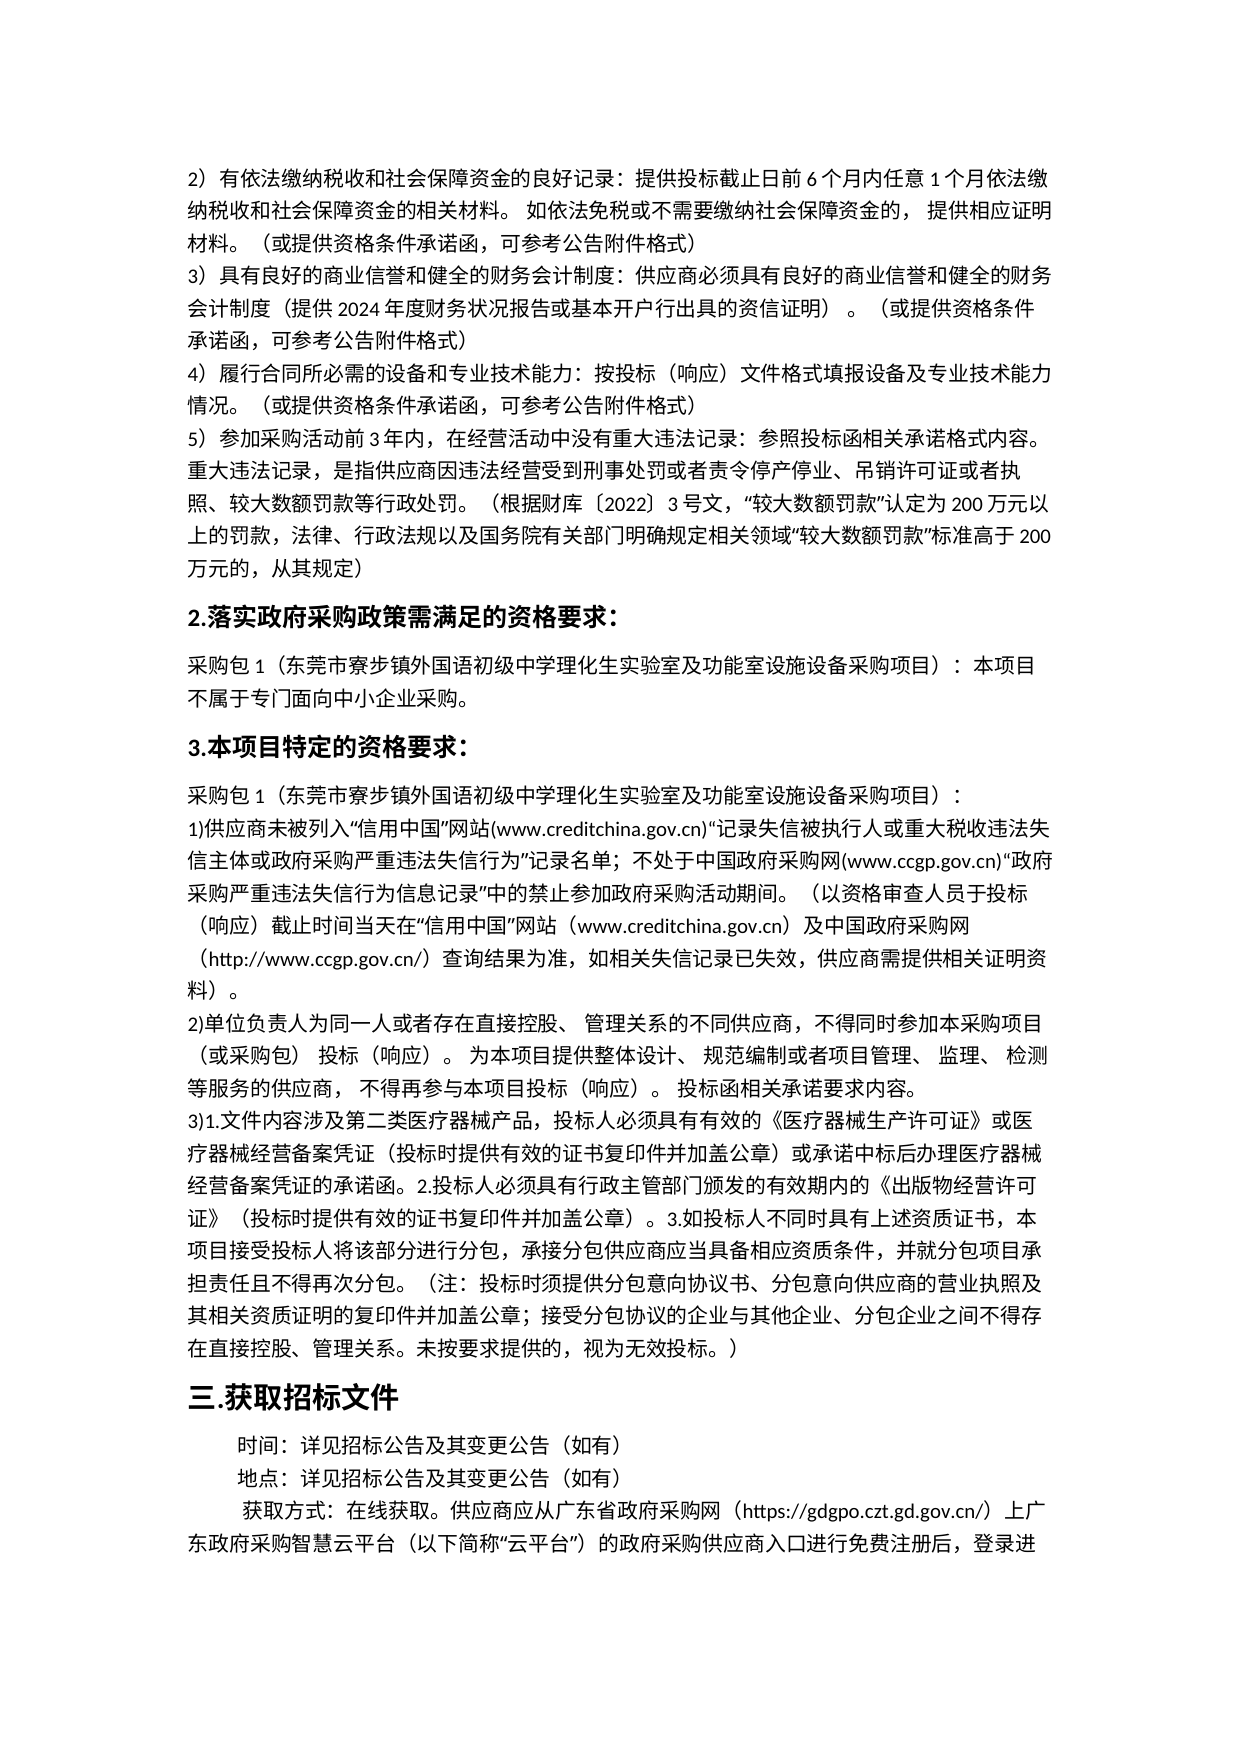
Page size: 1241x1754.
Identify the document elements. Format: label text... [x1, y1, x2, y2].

text 采购包1（东莞市寮步镇外国语初级中学理化生实验室及功能室设施设备采购项目）：本项目不属于专门面向中小企业采购。 [187, 649, 1053, 714]
text 地点：详见招标公告及其变更公告（如有） [187, 1462, 1053, 1494]
text 1)供应商未被列入“信用中国”网站(www.creditchina.gov.cn)“记录失信被执行人或重大税收违法失信主体或政府采购严重违法失信行为”记录名单；不处于中国政府采购网(www.ccgp.gov.cn)“政府采购严重违法失信行为信息记录”中的禁止参加政府采购活动期间。（以资格审查人员于投标（响应）截止时间当天在“信用中国”网站（www.creditchina.gov.cn）及中国政府采购网（http://www.ccgp.gov.cn/）查询结果为准，如相关失信记录已失效，供应商需提供相关证明资料）。 [187, 812, 1053, 1007]
text 采购包1（东莞市寮步镇外国语初级中学理化生实验室及功能室设施设备采购项目）： [187, 779, 1053, 812]
text 3)1.文件内容涉及第二类医疗器械产品，投标人必须具有有效的《医疗器械生产许可证》或医疗器械经营备案凭证（投标时提供有效的证书复印件并加盖公章）或承诺中标后办理医疗器械经营备案凭证的承诺函。2.投标人必须具有行政主管部门颁发的有效期内的《出版物经营许可证》（投标时提供有效的证书复印件并加盖公章）。3.如投标人不同时具有上述资质证书，本项目接受投标人将该部分进行分包，承接分包供应商应当具备相应资质条件，并就分包项目承担责任且不得再次分包。（注：投标时须提供分包意向协议书、分包意向供应商的营业执照及其相关资质证明的复印件并加盖公章；接受分包协议的企业与其他企业、分包企业之间不得存在直接控股、管理关系。未按要求提供的，视为无效投标。） [187, 1104, 1053, 1364]
text 2)单位负责人为同一人或者存在直接控股、 管理关系的不同供应商，不得同时参加本采购项目（或采购包） 投标（响应）。 为本项目提供整体设计、 规范编制或者项目管理、 监理、 检测等服务的供应商， 不得再参与本项目投标（响应）。 投标函相关承诺要求内容。 [187, 1007, 1053, 1104]
text 2.落实政府采购政策需满足的资格要求： [187, 584, 1053, 649]
text 5）参加采购活动前3年内，在经营活动中没有重大违法记录：参照投标函相关承诺格式内容。 重大违法记录，是指供应商因违法经营受到刑事处罚或者责令停产停业、吊销许可证或者执照、较大数额罚款等行政处罚。（根据财库〔2022〕3号文，“较大数额罚款”认定为200万元以上的罚款，法律、行政法规以及国务院有关部门明确规定相关领域“较大数额罚款”标准高于200万元的，从其规定） [187, 422, 1053, 584]
text 三.获取招标文件 [187, 1364, 1053, 1429]
text 3）具有良好的商业信誉和健全的财务会计制度：供应商必须具有良好的商业信誉和健全的财务会计制度（提供2024年度财务状况报告或基本开户行出具的资信证明） 。（或提供资格条件承诺函，可参考公告附件格式） [187, 259, 1053, 357]
text 时间：详见招标公告及其变更公告（如有） [187, 1429, 1053, 1462]
text 2）有依法缴纳税收和社会保障资金的良好记录：提供投标截止日前6个月内任意1个月依法缴纳税收和社会保障资金的相关材料。 如依法免税或不需要缴纳社会保障资金的， 提供相应证明材料。（或提供资格条件承诺函，可参考公告附件格式） [187, 162, 1053, 259]
text 4）履行合同所必需的设备和专业技术能力：按投标（响应）文件格式填报设备及专业技术能力情况。（或提供资格条件承诺函，可参考公告附件格式） [187, 357, 1053, 422]
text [187, 1494, 1053, 1559]
text 3.本项目特定的资格要求： [187, 714, 1053, 779]
